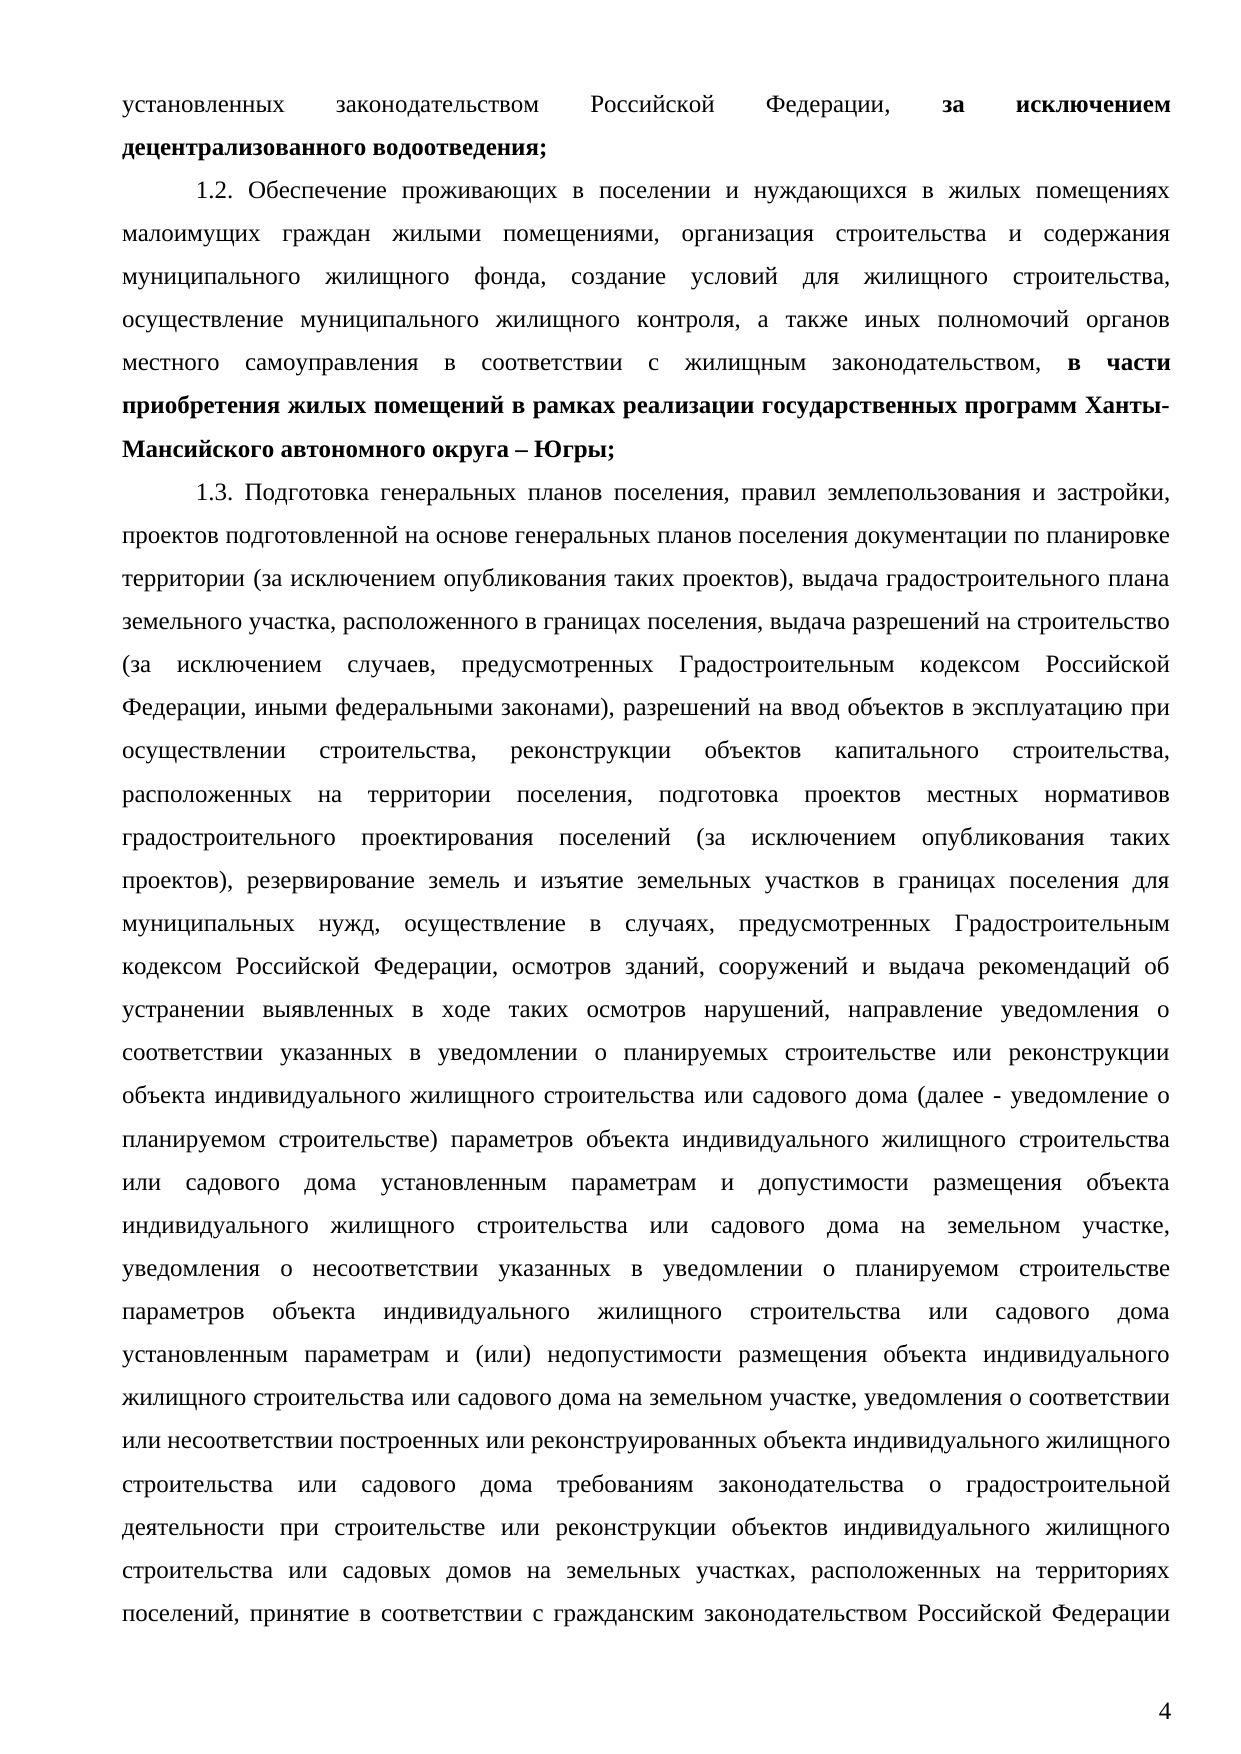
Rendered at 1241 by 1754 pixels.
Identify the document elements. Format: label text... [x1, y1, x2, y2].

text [122, 477, 1171, 1627]
text 1.2. Обеспечение проживающих в поселении и нуждающихся в жилых помещениях малоимущих граждан жилыми помещениями, организация строительства и содержания муниципального жилищного фонда, создание условий для жилищного строительства, осуществление муниципального жилищного контроля, а также иных полномочий органов местного самоуправления в соответствии с жилищным законодательством, в части приобретения жилых помещений в рамках реализации государственных программ Ханты-Мансийского автономного округа – Югры; [122, 175, 1171, 462]
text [122, 89, 1171, 161]
